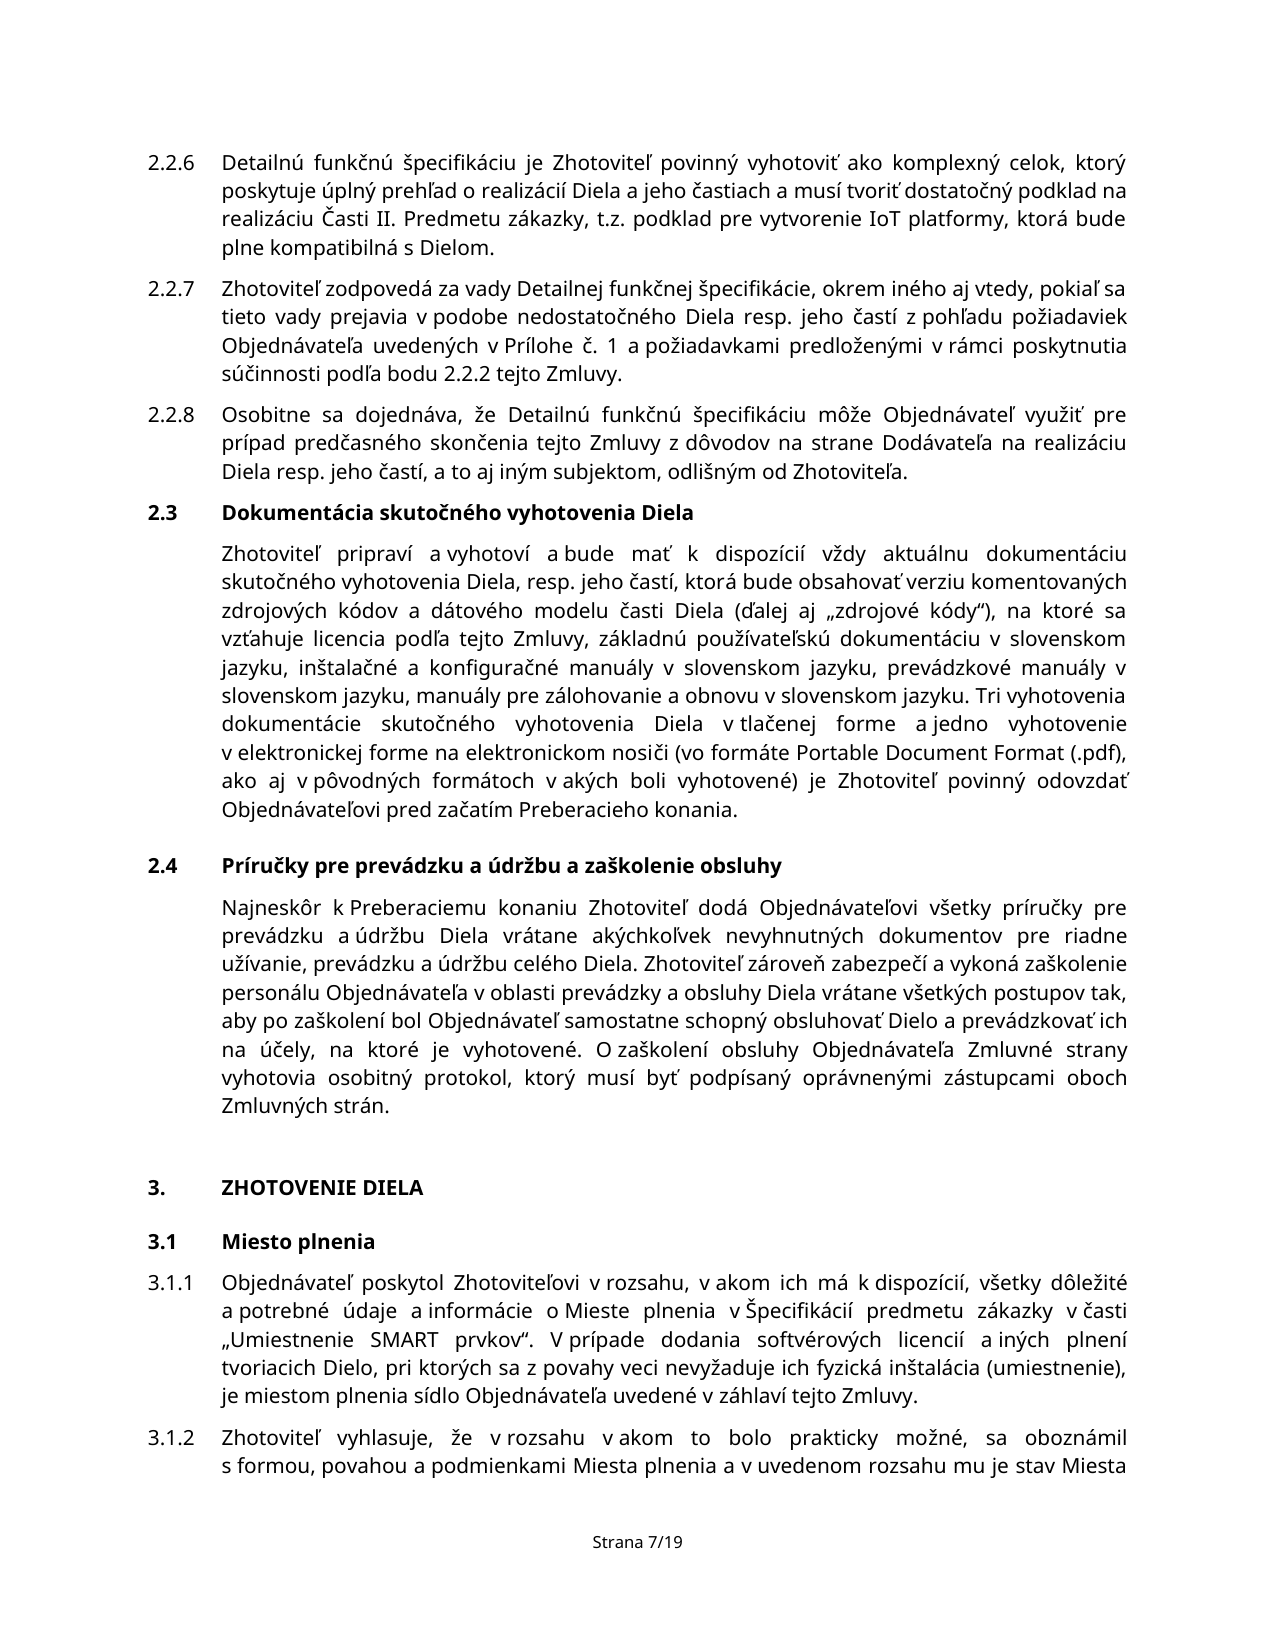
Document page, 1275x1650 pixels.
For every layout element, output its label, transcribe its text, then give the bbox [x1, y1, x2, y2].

list Dokumentácia skutočného vyhotovenia Diela [148, 498, 1127, 526]
text Zhotoviteľ pripraví a vyhotoví a bude mať k dispozícií vždy aktuálnu dokumentáciu skutočného vyhotovenia Diela, resp. jeho častí, ktorá bude obsahovať verziu komentovaných zdrojových kódov a dátového modelu časti Diela (ďalej aj „zdrojové kódy“), na ktoré sa vzťahuje licencia podľa tejto Zmluvy, základnú používateľskú dokumentáciu v slovenskom jazyku, inštalačné a konfiguračné manuály v slovenskom jazyku, prevádzkové manuály v slovenskom jazyku, manuály pre zálohovanie a obnovu v slovenskom jazyku. Tri vyhotovenia dokumentácie skutočného vyhotovenia Diela v tlačenej forme a jedno vyhotovenie v elektronickej forme na elektronickom nosiči (vo formáte Portable Document Format (.pdf), ako aj v pôvodných formátoch v akých boli vyhotovené) je Zhotoviteľ povinný odovzdať Objednávateľovi pred začatím Preberacieho konania. [221, 539, 1127, 823]
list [148, 1423, 1127, 1479]
list Objednávateľ poskytol Zhotoviteľovi v rozsahu, v akom ich má k dispozícií, všetky dôležité a potrebné údaje a informácie o Mieste plnenia v Špecifikácií predmetu zákazky v časti „Umiestnenie SMART prvkov“. V prípade dodania softvérových licencií a iných plnení tvoriacich Dielo, pri ktorých sa z povahy veci nevyžaduje ich fyzická inštalácia (umiestnenie), je miestom plnenia sídlo Objednávateľa uvedené v záhlaví tejto Zmluvy. [148, 1268, 1127, 1410]
list Osobitne sa dojednáva, že Detailnú funkčnú špecifikáciu môže Objednávateľ využiť pre prípad predčasného skončenia tejto Zmluvy z dôvodov na strane Dodávateľa na realizáciu Diela resp. jeho častí, a to aj iným subjektom, odlišným od Zhotoviteľa. [148, 400, 1127, 485]
list ZHOTOVENIE DIELA [148, 1173, 1127, 1202]
text Najneskôr k Preberaciemu konaniu Zhotoviteľ dodá Objednávateľovi všetky príručky pre prevádzku a údržbu Diela vrátane akýchkoľvek nevyhnutných dokumentov pre riadne užívanie, prevádzku a údržbu celého Diela. Zhotoviteľ zároveň zabezpečí a vykoná zaškolenie personálu Objednávateľa v oblasti prevádzky a obsluhy Diela vrátane všetkých postupov tak, aby po zaškolení bol Objednávateľ samostatne schopný obsluhovať Dielo a prevádzkovať ich na účely, na ktoré je vyhotovené. O zaškolení obsluhy Objednávateľa Zmluvné strany vyhotovia osobitný protokol, ktorý musí byť podpísaný oprávnenými zástupcami oboch Zmluvných strán. [221, 893, 1127, 1120]
list Detailnú funkčnú špecifikáciu je Zhotoviteľ povinný vyhotoviť ako komplexný celok, ktorý poskytuje úplný prehľad o realizácií Diela a jeho častiach a musí tvoriť dostatočný podklad na realizáciu Časti II. Predmetu zákazky, t.z. podklad pre vytvorenie IoT platformy, ktorá bude plne kompatibilná s Dielom. [148, 148, 1127, 261]
list Príručky pre prevádzku a údržbu a zaškolenie obsluhy [148, 852, 1127, 880]
list Miesto plnenia [148, 1227, 1127, 1255]
list Zhotoviteľ zodpovedá za vady Detailnej funkčnej špecifikácie, okrem iného aj vtedy, pokiaľ sa tieto vady prejavia v podobe nedostatočného Diela resp. jeho častí z pohľadu požiadaviek Objednávateľa uvedených v Prílohe č. 1 a požiadavkami predloženými v rámci poskytnutia súčinnosti podľa bodu 2.2.2 tejto Zmluvy. [148, 274, 1127, 388]
